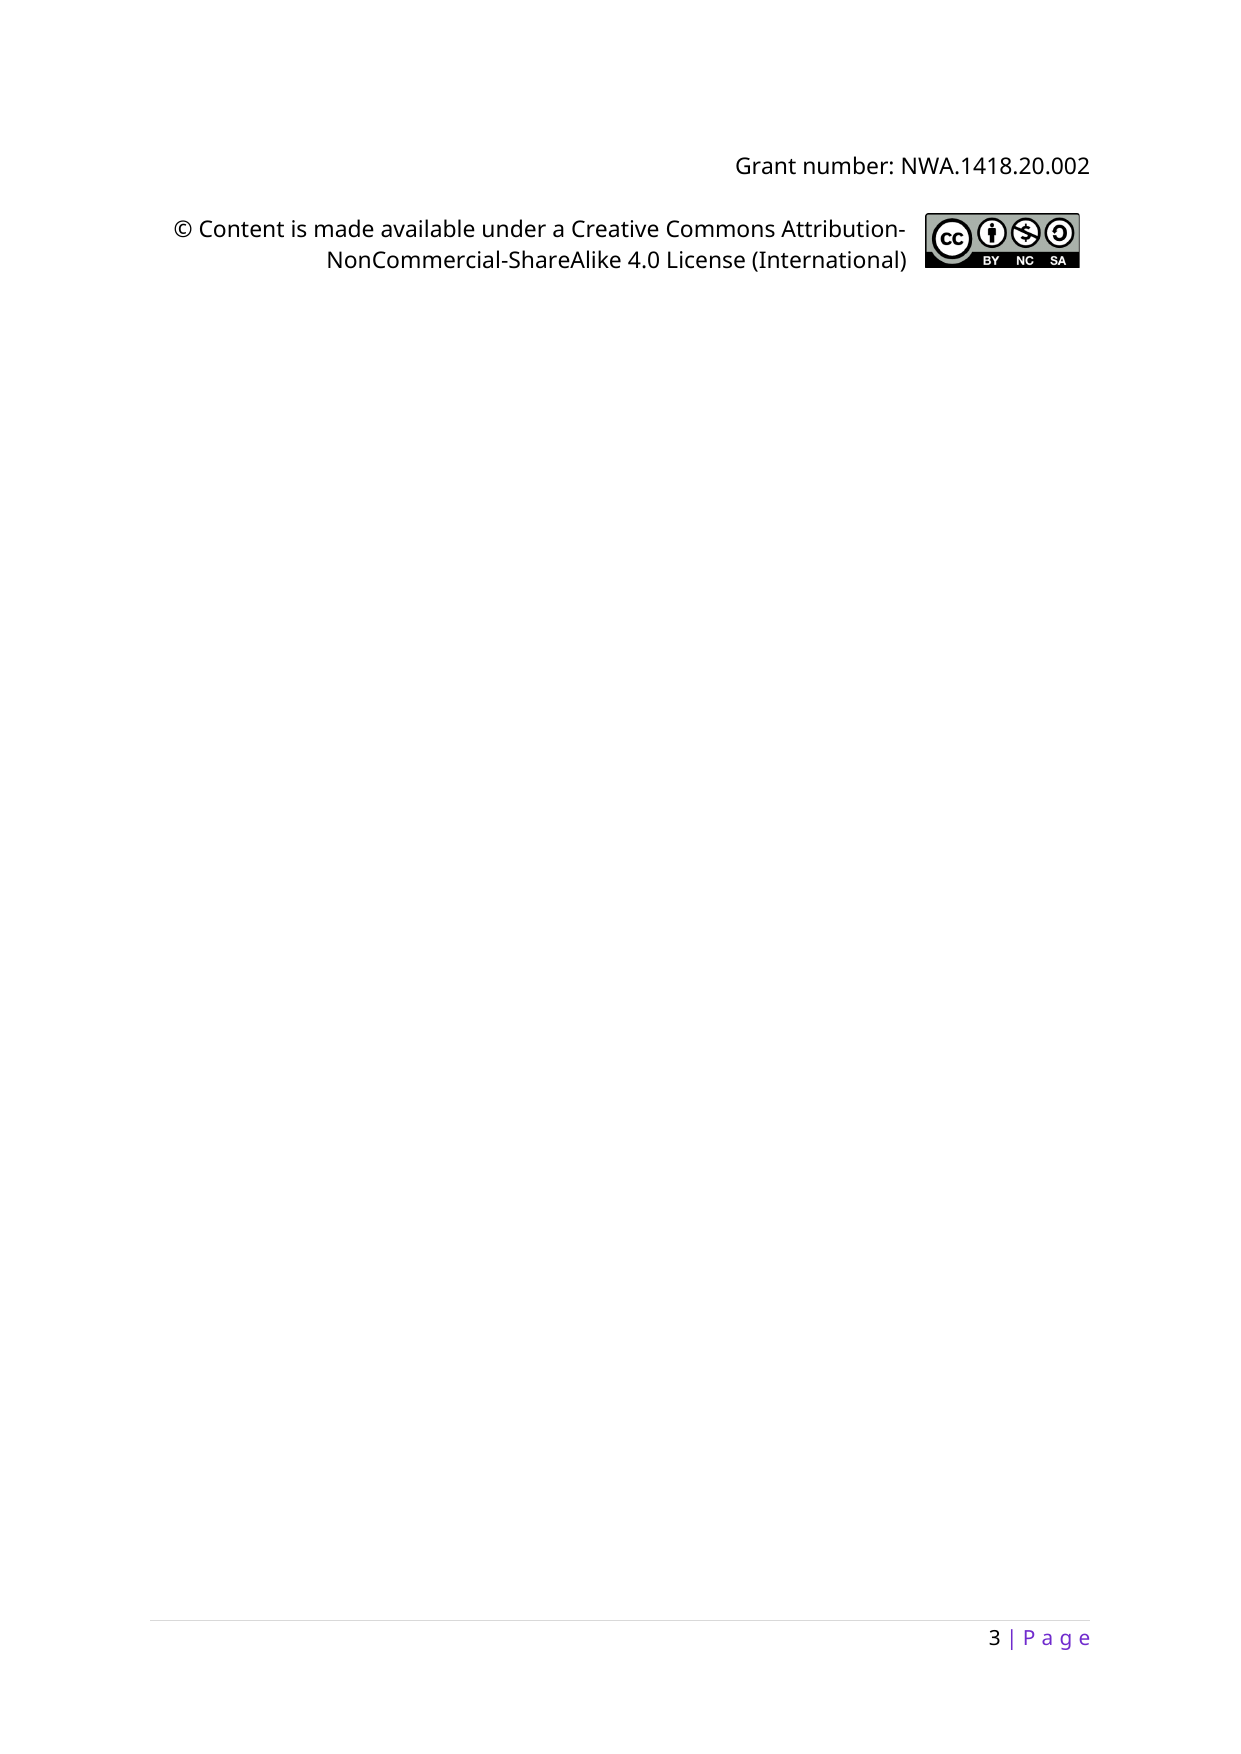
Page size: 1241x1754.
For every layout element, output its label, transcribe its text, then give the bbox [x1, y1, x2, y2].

picture [925, 213, 1080, 268]
text Grant number: NWA.1418.20.002 [150, 150, 1090, 181]
text © Content is made available under a Creative Commons Attribution-NonCommercial-ShareAlike 4.0 License (International) [150, 212, 1090, 275]
